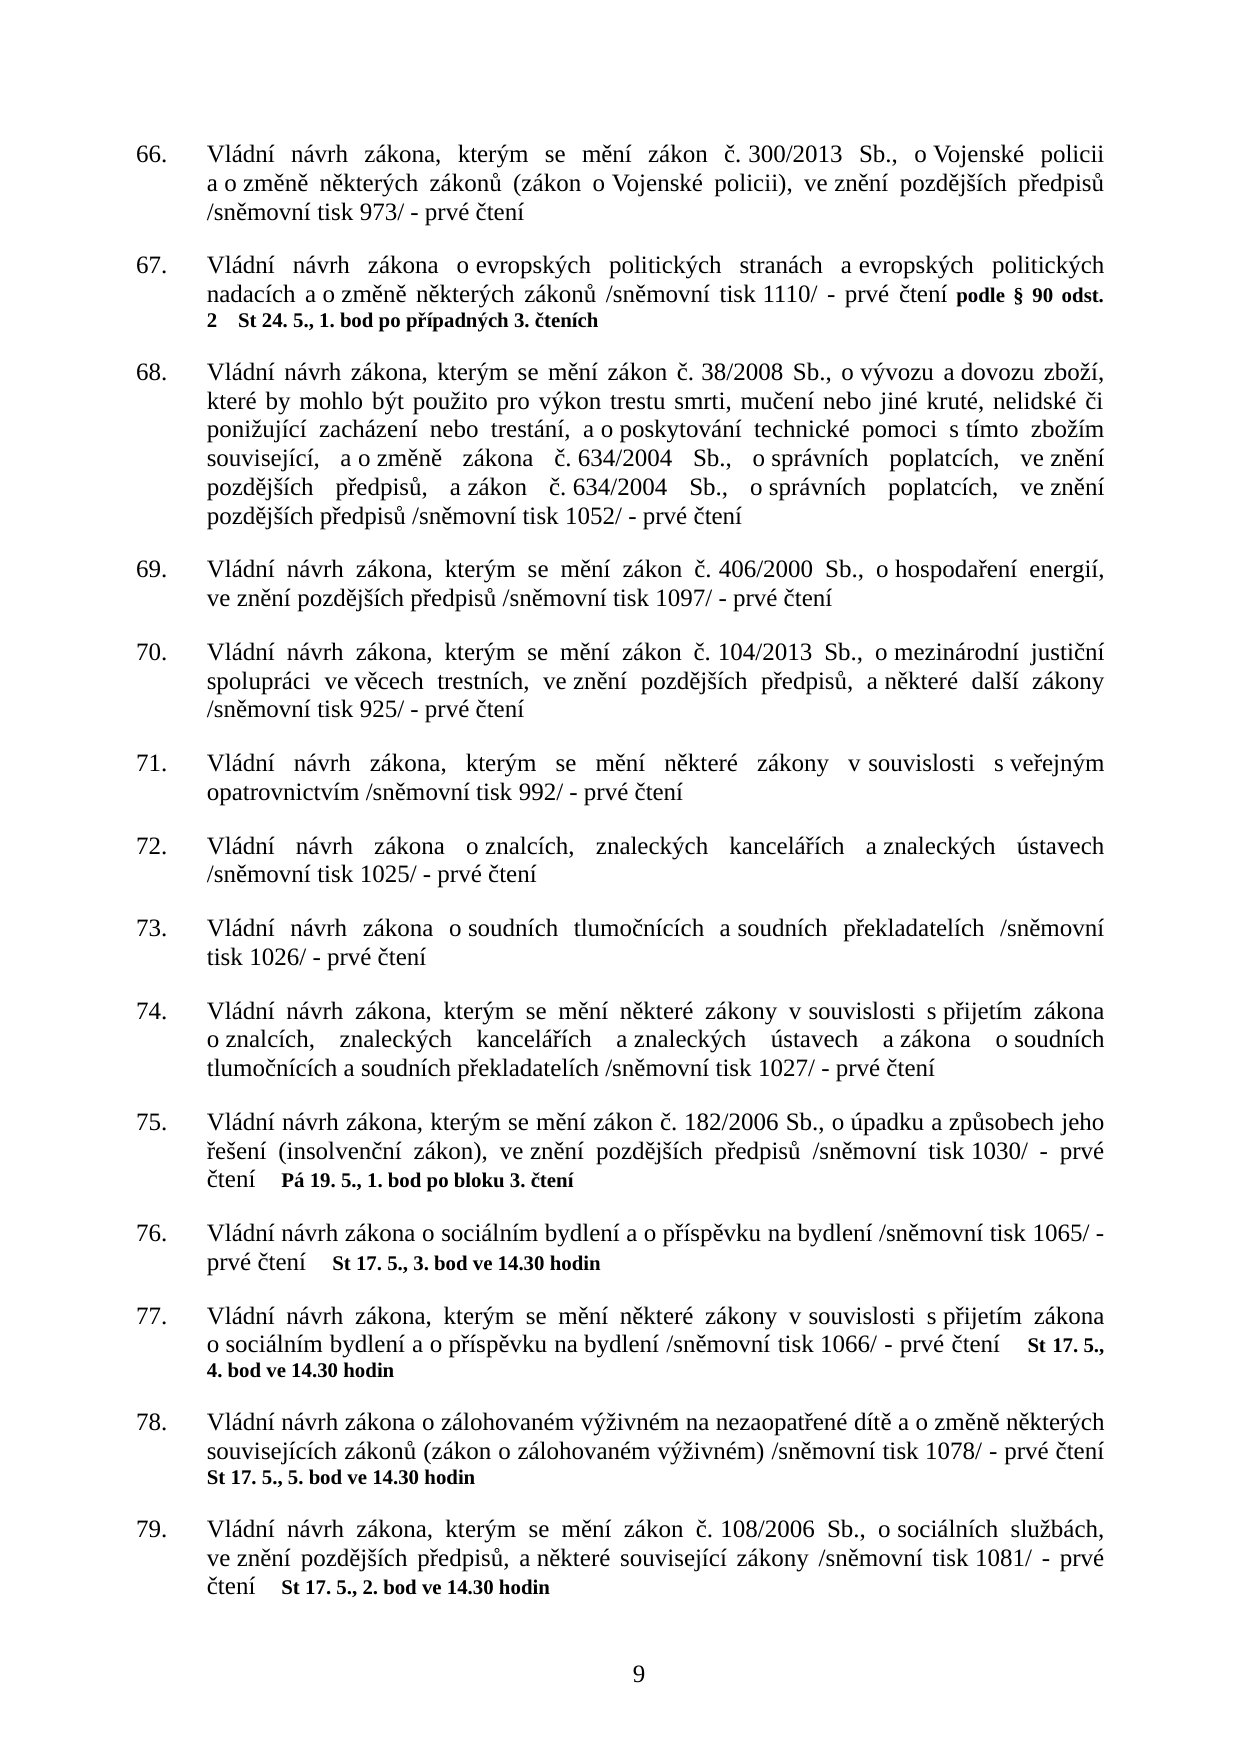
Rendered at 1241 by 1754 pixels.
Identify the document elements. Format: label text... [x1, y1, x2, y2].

text 76. Vládní návrh zákona o sociálním bydlení a o příspěvku na bydlení /sněmovní tisk 1065/ - prvé čtení St 17. 5., 3. bod ve 14.30 hodin [136, 1218, 1104, 1276]
text 71. Vládní návrh zákona, kterým se mění některé zákony v souvislosti s veřejným opatrovnictvím /sněmovní tisk 992/ - prvé čtení [136, 748, 1104, 806]
text 75. Vládní návrh zákona, kterým se mění zákon č. 182/2006 Sb., o úpadku a způsobech jeho řešení (insolvenční zákon), ve znění pozdějších předpisů /sněmovní tisk 1030/ - prvé čtení Pá 19. 5., 1. bod po bloku 3. čtení [136, 1107, 1104, 1193]
text 78. Vládní návrh zákona o zálohovaném výživném na nezaopatřené dítě a o změně některých souvisejících zákonů (zákon o zálohovaném výživném) /sněmovní tisk 1078/ - prvé čtení St 17. 5., 5. bod ve 14.30 hodin [136, 1407, 1104, 1489]
text 79. Vládní návrh zákona, kterým se mění zákon č. 108/2006 Sb., o sociálních službách, ve znění pozdějších předpisů, a některé související zákony /sněmovní tisk 1081/ - prvé čtení St 17. 5., 2. bod ve 14.30 hodin [136, 1514, 1104, 1600]
text 66. Vládní návrh zákona, kterým se mění zákon č. 300/2013 Sb., o Vojenské policii a o změně některých zákonů (zákon o Vojenské policii), ve znění pozdějších předpisů /sněmovní tisk 973/ - prvé čtení [136, 139, 1104, 225]
text 74. Vládní návrh zákona, kterým se mění některé zákony v souvislosti s přijetím zákona o znalcích, znaleckých kancelářích a znaleckých ústavech a zákona o soudních tlumočnících a soudních překladatelích /sněmovní tisk 1027/ - prvé čtení [136, 996, 1104, 1082]
text 69. Vládní návrh zákona, kterým se mění zákon č. 406/2000 Sb., o hospodaření energií, ve znění pozdějších předpisů /sněmovní tisk 1097/ - prvé čtení [136, 554, 1104, 612]
text 77. Vládní návrh zákona, kterým se mění některé zákony v souvislosti s přijetím zákona o sociálním bydlení a o příspěvku na bydlení /sněmovní tisk 1066/ - prvé čtení St 17. 5., 4. bod ve 14.30 hodin [136, 1301, 1104, 1382]
text 72. Vládní návrh zákona o znalcích, znaleckých kancelářích a znaleckých ústavech /sněmovní tisk 1025/ - prvé čtení [136, 831, 1104, 888]
text 67. Vládní návrh zákona o evropských politických stranách a evropských politických nadacích a o změně některých zákonů /sněmovní tisk 1110/ - prvé čtení podle § 90 odst. 2 St 24. 5., 1. bod po případných 3. čteních [136, 250, 1104, 332]
text 70. Vládní návrh zákona, kterým se mění zákon č. 104/2013 Sb., o mezinárodní justiční spolupráci ve věcech trestních, ve znění pozdějších předpisů, a některé další zákony /sněmovní tisk 925/ - prvé čtení [136, 637, 1104, 723]
text 73. Vládní návrh zákona o soudních tlumočnících a soudních překladatelích /sněmovní tisk 1026/ - prvé čtení [136, 913, 1104, 971]
text 68. Vládní návrh zákona, kterým se mění zákon č. 38/2008 Sb., o vývozu a dovozu zboží, které by mohlo být použito pro výkon trestu smrti, mučení nebo jiné kruté, nelidské či ponižující zacházení nebo trestání, a o poskytování technické pomoci s tímto zbožím související, a o změně zákona č. 634/2004 Sb., o správních poplatcích, ve znění pozdějších předpisů, a zákon č. 634/2004 Sb., o správních poplatcích, ve znění pozdějších předpisů /sněmovní tisk 1052/ - prvé čtení [136, 357, 1104, 529]
